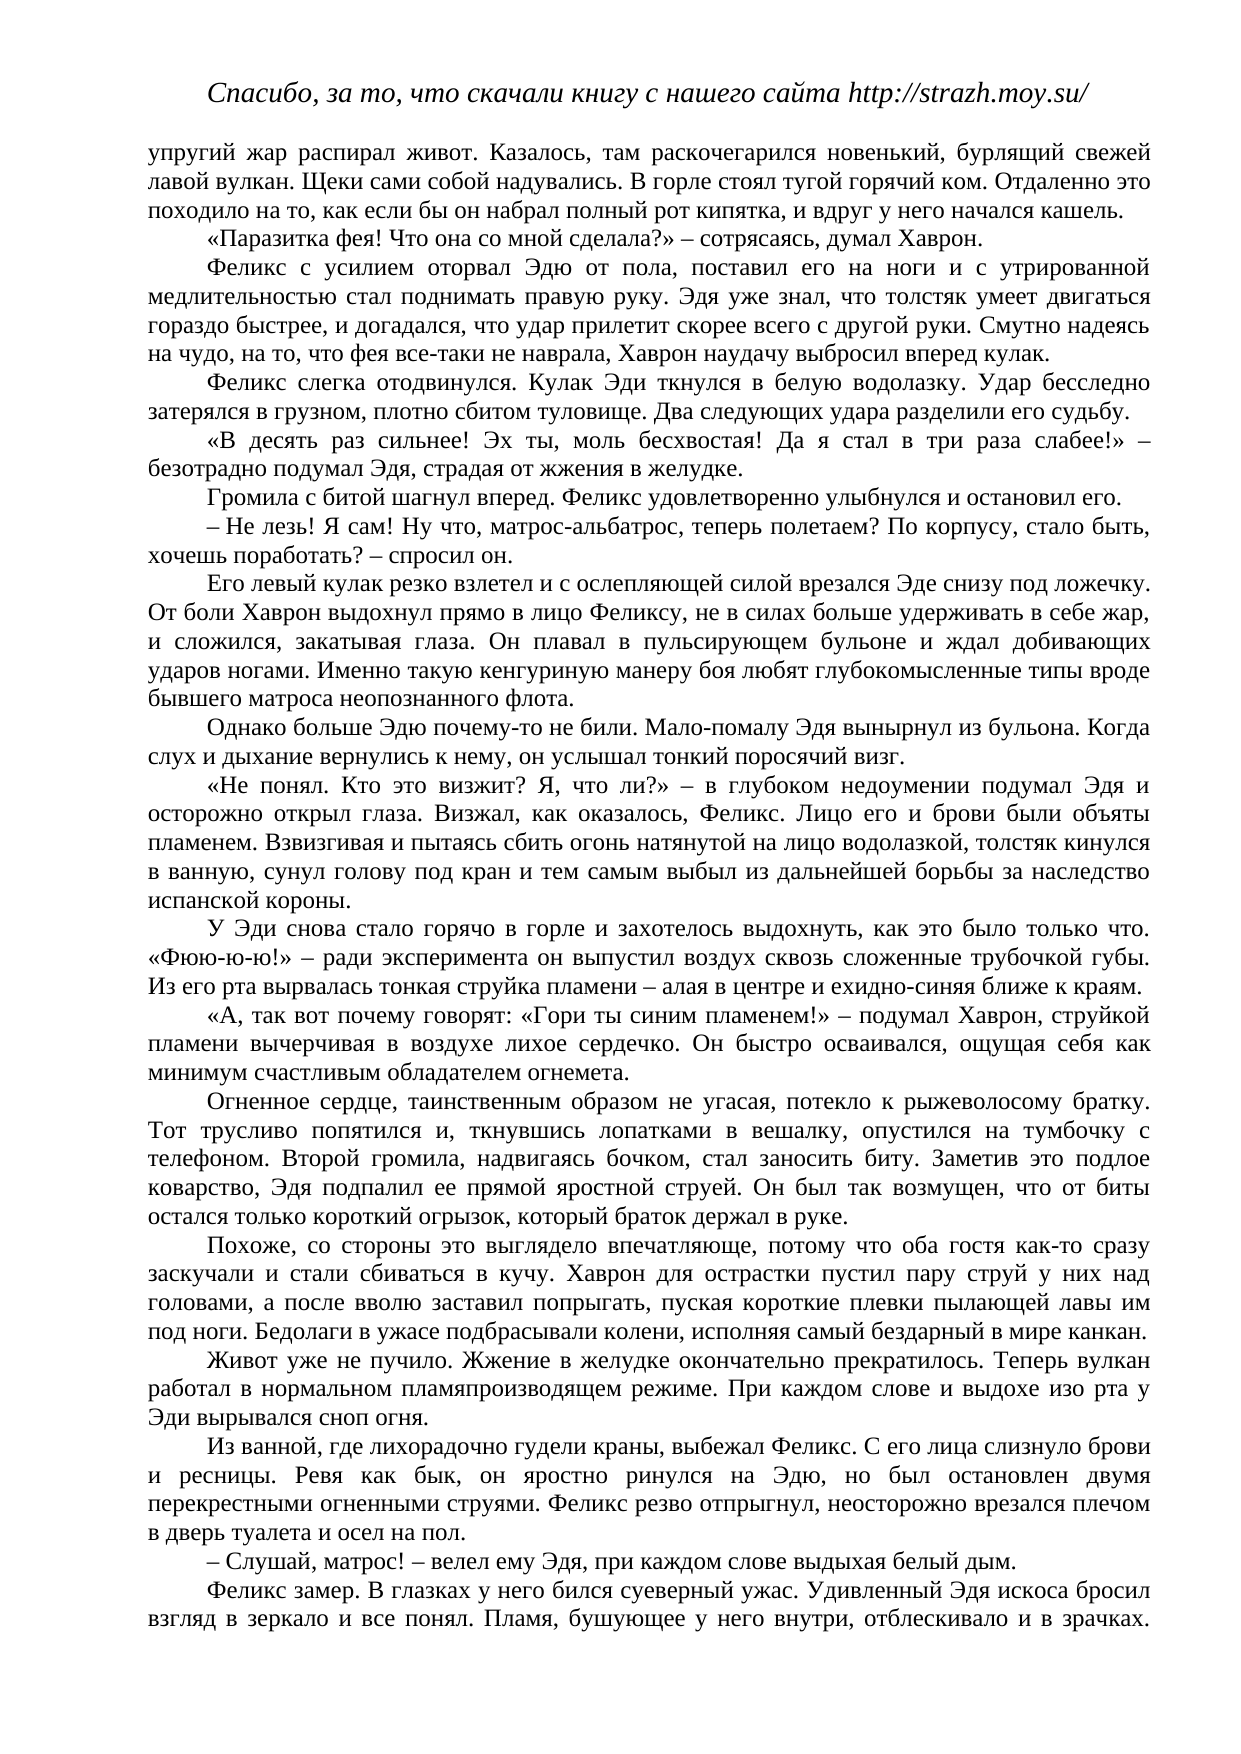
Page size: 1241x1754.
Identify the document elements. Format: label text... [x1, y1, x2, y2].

text «А, так вот почему говорят: «Гори ты синим пламенем!» – подумал Хаврон, струйкой пламени вычерчивая в воздухе лихое сердечко. Он быстро осваивался, ощущая себя как минимум счастливым обладателем огнемета. [148, 1000, 1152, 1086]
text – Не лезь! Я сам! Ну что, матрос-альбатрос, теперь полетаем? По корпусу, стало быть, хочешь поработать? – спросил он. [148, 511, 1152, 568]
text – Слушай, матрос! – велел ему Эдя, при каждом слове выдыхая белый дым. [148, 1546, 1152, 1575]
text «Паразитка фея! Что она со мной сделала?» – сотрясаясь, думал Хаврон. [148, 223, 1152, 252]
text «Не понял. Кто это визжит? Я, что ли?» – в глубоком недоумении подумал Эдя и осторожно открыл глаза. Визжал, как оказалось, Феликс. Лицо его и брови были объяты пламенем. Взвизгивая и пытаясь сбить огонь натянутой на лицо водолазкой, толстяк кинулся в ванную, сунул голову под кран и тем самым выбыл из дальнейшей борьбы за наследство испанской короны. [148, 770, 1152, 913]
text Громила с битой шагнул вперед. Феликс удовлетворенно улыбнулся и остановил его. [148, 482, 1152, 511]
text Его левый кулак резко взлетел и с ослепляющей силой врезался Эде снизу под ложечку. От боли Хаврон выдохнул прямо в лицо Феликсу, не в силах больше удерживать в себе жар, и сложился, закатывая глаза. Он плавал в пульсирующем бульоне и ждал добивающих ударов ногами. Именно такую кенгуриную манеру боя любят глубокомысленные типы вроде бывшего матроса неопознанного флота. [148, 568, 1152, 712]
text «В десять раз сильнее! Эх ты, моль бесхвостая! Да я стал в три раза слабее!» – безотрадно подумал Эдя, страдая от жжения в желудке. [148, 425, 1152, 482]
text Феликс с усилием оторвал Эдю от пола, поставил его на ноги и с утрированной медлительностью стал поднимать правую руку. Эдя уже знал, что толстяк умеет двигаться гораздо быстрее, и догадался, что удар прилетит скорее всего с другой руки. Смутно надеясь на чудо, на то, что фея все-таки не наврала, Хаврон наудачу выбросил вперед кулак. [148, 252, 1152, 367]
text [148, 1575, 1152, 1632]
text Из ванной, где лихорадочно гудели краны, выбежал Феликс. С его лица слизнуло брови и ресницы. Ревя как бык, он яростно ринулся на Эдю, но был остановлен двумя перекрестными огненными струями. Феликс резво отпрыгнул, неосторожно врезался плечом в дверь туалета и осел на пол. [148, 1431, 1152, 1546]
text Похоже, со стороны это выглядело впечатляюще, потому что оба гостя как-то сразу заскучали и стали сбиваться в кучу. Хаврон для острастки пустил пару струй у них над головами, а после вволю заставил попрыгать, пуская короткие плевки пылающей лавы им под ноги. Бедолаги в ужасе подбрасывали колени, исполняя самый бездарный в мире канкан. [148, 1230, 1152, 1345]
text Живот уже не пучило. Жжение в желудке окончательно прекратилось. Теперь вулкан работал в нормальном пламяпроизводящем режиме. При каждом слове и выдохе изо рта у Эди вырывался сноп огня. [148, 1345, 1152, 1431]
text Феликс слегка отодвинулся. Кулак Эди ткнулся в белую водолазку. Удар бесследно затерялся в грузном, плотно сбитом туловище. Два следующих удара разделили его судьбу. [148, 367, 1152, 425]
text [148, 137, 1152, 223]
text У Эди снова стало горячо в горле и захотелось выдохнуть, как это было только что. «Фюю-ю-ю!» – ради эксперимента он выпустил воздух сквозь сложенные трубочкой губы. Из его рта вырвалась тонкая струйка пламени – алая в центре и ехидно-синяя ближе к краям. [148, 913, 1152, 1000]
text Однако больше Эдю почему-то не били. Мало-помалу Эдя вынырнул из бульона. Когда слух и дыхание вернулись к нему, он услышал тонкий поросячий визг. [148, 712, 1152, 770]
text Огненное сердце, таинственным образом не угасая, потекло к рыжеволосому братку. Тот трусливо попятился и, ткнувшись лопатками в вешалку, опустился на тумбочку с телефоном. Второй громила, надвигаясь бочком, стал заносить биту. Заметив это подлое коварство, Эдя подпалил ее прямой яростной струей. Он был так возмущен, что от биты остался только короткий огрызок, который браток держал в руке. [148, 1086, 1152, 1230]
